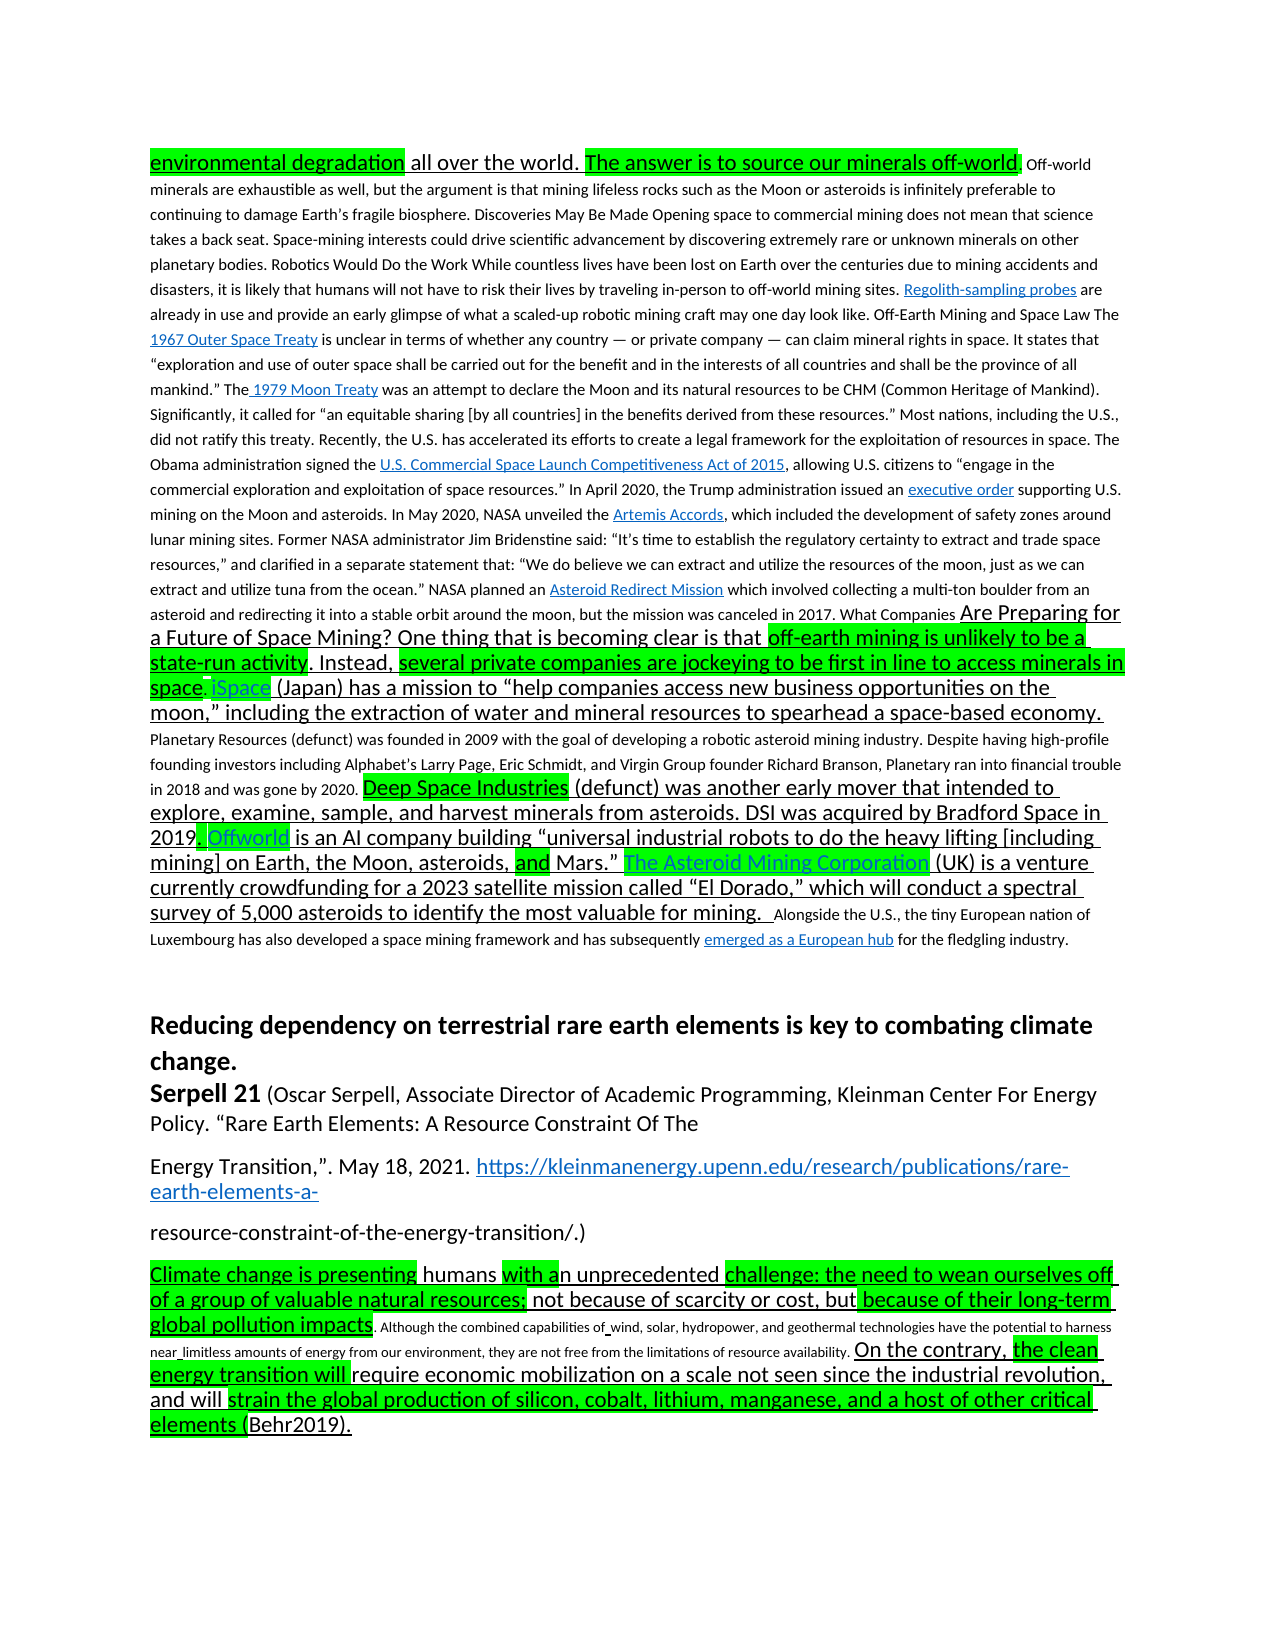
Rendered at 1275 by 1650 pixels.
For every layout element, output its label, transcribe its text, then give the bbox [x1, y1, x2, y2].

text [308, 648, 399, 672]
text Serpell 21 (Oscar Serpell, Associate Director of Academic Programming, Kleinman Center For Energy Policy. “Rare Earth Elements: A Resource Constraint Of The [150, 1079, 1125, 1137]
text Climate change is presenting humans with an unprecedented challenge: the need to wean ourselves off of a group of valuable natural resources; not because of scarcity or cost, but because of their long-term global pollution impacts. Although the combined capabilities of wind, solar, hydropower, and geothermal technologies have the potential to harness near limitless amounts of energy from our environment, they are not free from the limitations of resource availability. On the contrary, the clean energy transition will require economic mobilization on a scale not seen since the industrial revolution, and will strain the global production of silicon, cobalt, lithium, manganese, and a host of other critical elements (Behr2019). [150, 1262, 1125, 1437]
text Reducing dependency on terrestrial rare earth elements is key to combating climate change. [150, 1008, 1125, 1077]
text Energy Transition,”. May 18, 2021. https://kleinmanenergy.upenn.edu/research/publications/rare-earth-elements-a- [150, 1154, 1125, 1204]
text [150, 150, 1125, 648]
text resource-constraint-of-the-energy-transition/.) [150, 1221, 1125, 1246]
